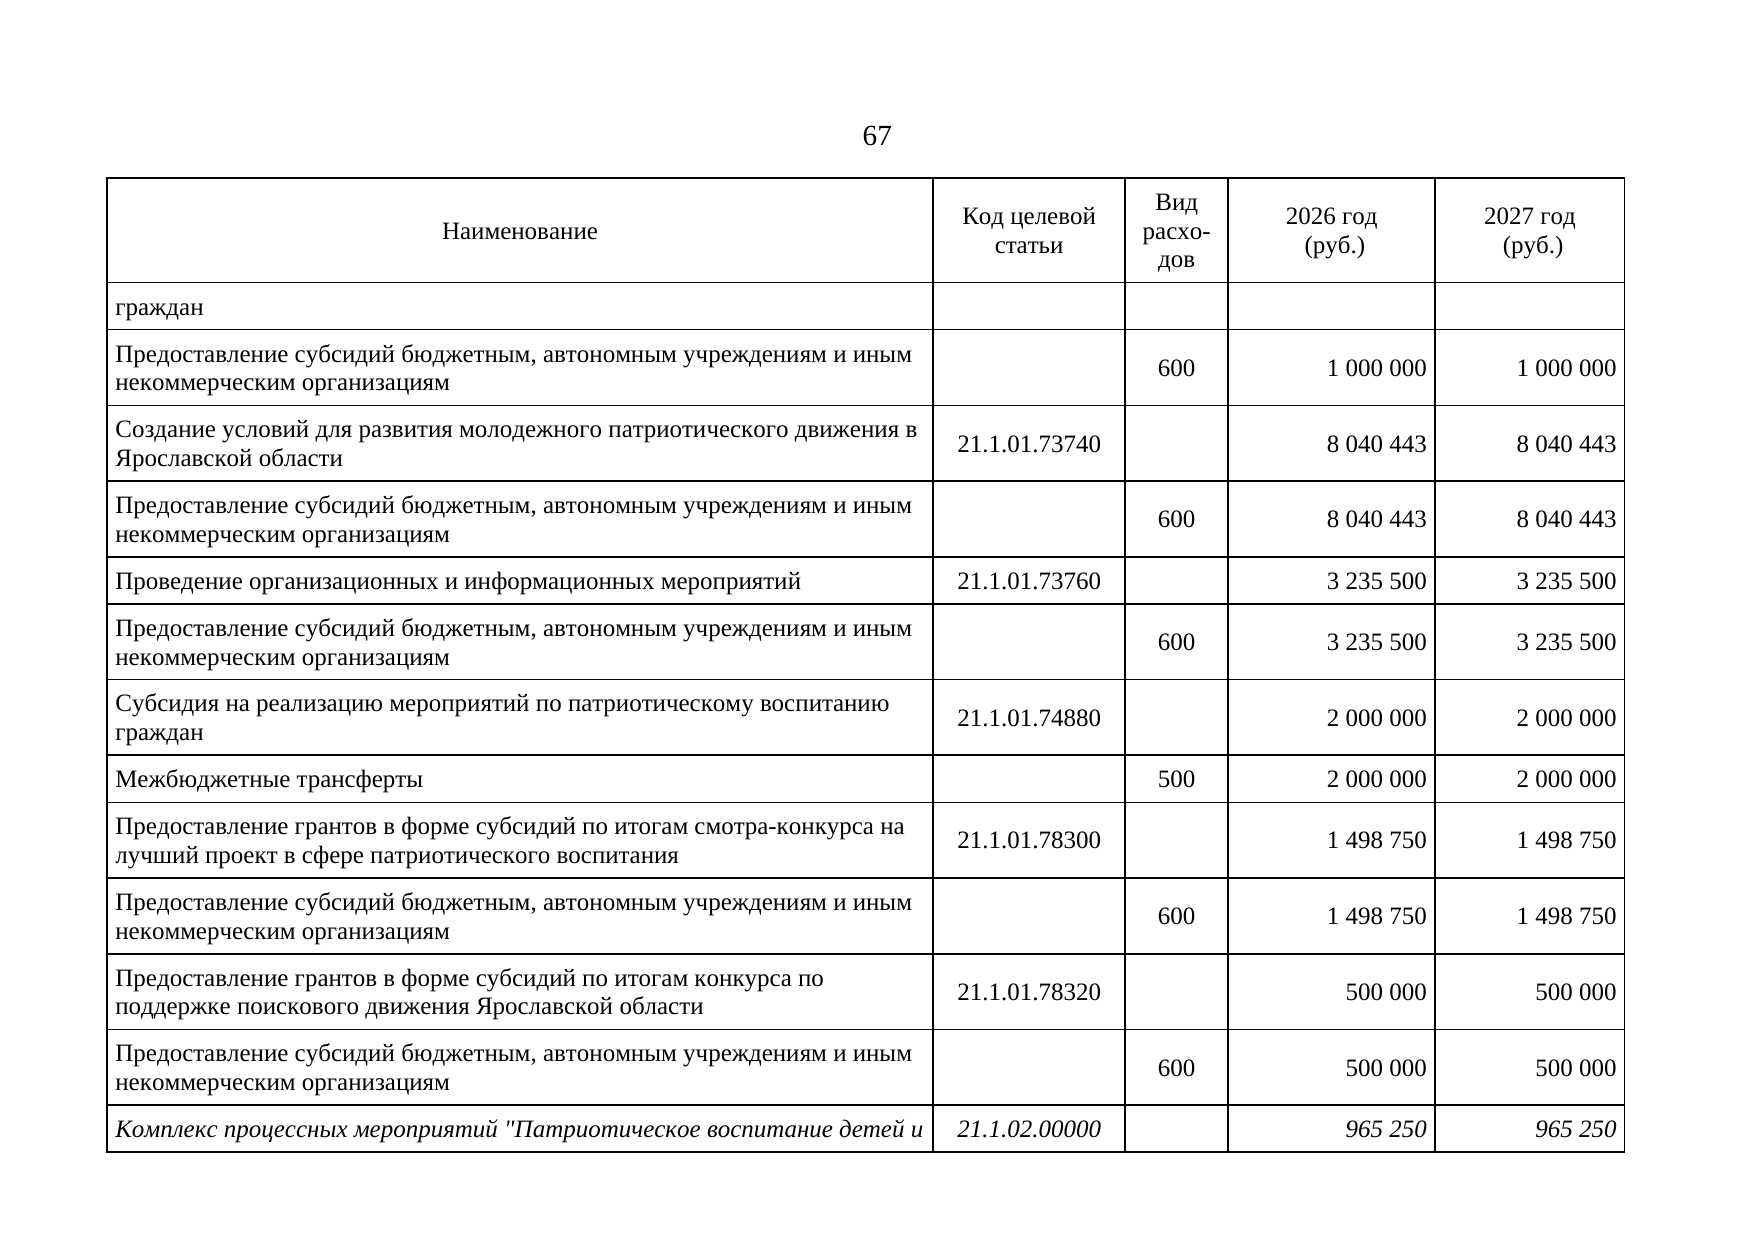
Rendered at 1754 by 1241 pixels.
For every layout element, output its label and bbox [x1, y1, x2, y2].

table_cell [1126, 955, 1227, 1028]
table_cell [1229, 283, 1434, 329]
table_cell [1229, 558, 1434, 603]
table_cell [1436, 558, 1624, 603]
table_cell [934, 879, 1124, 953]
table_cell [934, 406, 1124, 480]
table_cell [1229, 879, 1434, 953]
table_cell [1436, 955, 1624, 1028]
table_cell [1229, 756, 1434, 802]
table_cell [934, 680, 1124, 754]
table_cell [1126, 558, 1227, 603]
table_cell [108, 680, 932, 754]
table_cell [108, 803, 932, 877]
table_header [1436, 179, 1624, 282]
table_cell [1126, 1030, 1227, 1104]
table_header [1229, 179, 1434, 282]
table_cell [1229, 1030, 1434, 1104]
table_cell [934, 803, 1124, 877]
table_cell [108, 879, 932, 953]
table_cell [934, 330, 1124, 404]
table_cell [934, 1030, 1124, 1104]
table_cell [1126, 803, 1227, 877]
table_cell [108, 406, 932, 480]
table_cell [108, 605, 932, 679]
table_header [934, 179, 1124, 282]
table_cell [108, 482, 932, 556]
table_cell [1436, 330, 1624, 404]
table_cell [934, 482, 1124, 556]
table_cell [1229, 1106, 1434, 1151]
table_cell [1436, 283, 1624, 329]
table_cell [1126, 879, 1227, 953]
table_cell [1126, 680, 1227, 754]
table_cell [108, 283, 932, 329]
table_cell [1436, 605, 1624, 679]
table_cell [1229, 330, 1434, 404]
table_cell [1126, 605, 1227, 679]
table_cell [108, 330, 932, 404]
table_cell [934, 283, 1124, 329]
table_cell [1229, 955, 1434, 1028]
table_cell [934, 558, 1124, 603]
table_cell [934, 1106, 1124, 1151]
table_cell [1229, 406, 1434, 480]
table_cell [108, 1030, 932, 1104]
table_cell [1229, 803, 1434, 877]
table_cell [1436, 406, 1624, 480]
table_header [1126, 179, 1227, 282]
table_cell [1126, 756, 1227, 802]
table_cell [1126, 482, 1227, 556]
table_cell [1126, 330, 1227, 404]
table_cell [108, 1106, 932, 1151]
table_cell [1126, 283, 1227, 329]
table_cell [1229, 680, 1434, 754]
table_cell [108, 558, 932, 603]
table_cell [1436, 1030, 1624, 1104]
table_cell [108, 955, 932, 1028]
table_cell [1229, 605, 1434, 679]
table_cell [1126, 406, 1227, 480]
table_header [108, 179, 932, 282]
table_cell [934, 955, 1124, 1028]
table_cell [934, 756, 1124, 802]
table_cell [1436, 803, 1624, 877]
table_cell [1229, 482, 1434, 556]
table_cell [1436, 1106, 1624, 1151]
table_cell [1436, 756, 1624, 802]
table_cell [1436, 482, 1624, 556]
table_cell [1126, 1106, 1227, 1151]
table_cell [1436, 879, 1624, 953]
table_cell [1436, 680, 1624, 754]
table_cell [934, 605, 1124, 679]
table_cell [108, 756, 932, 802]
